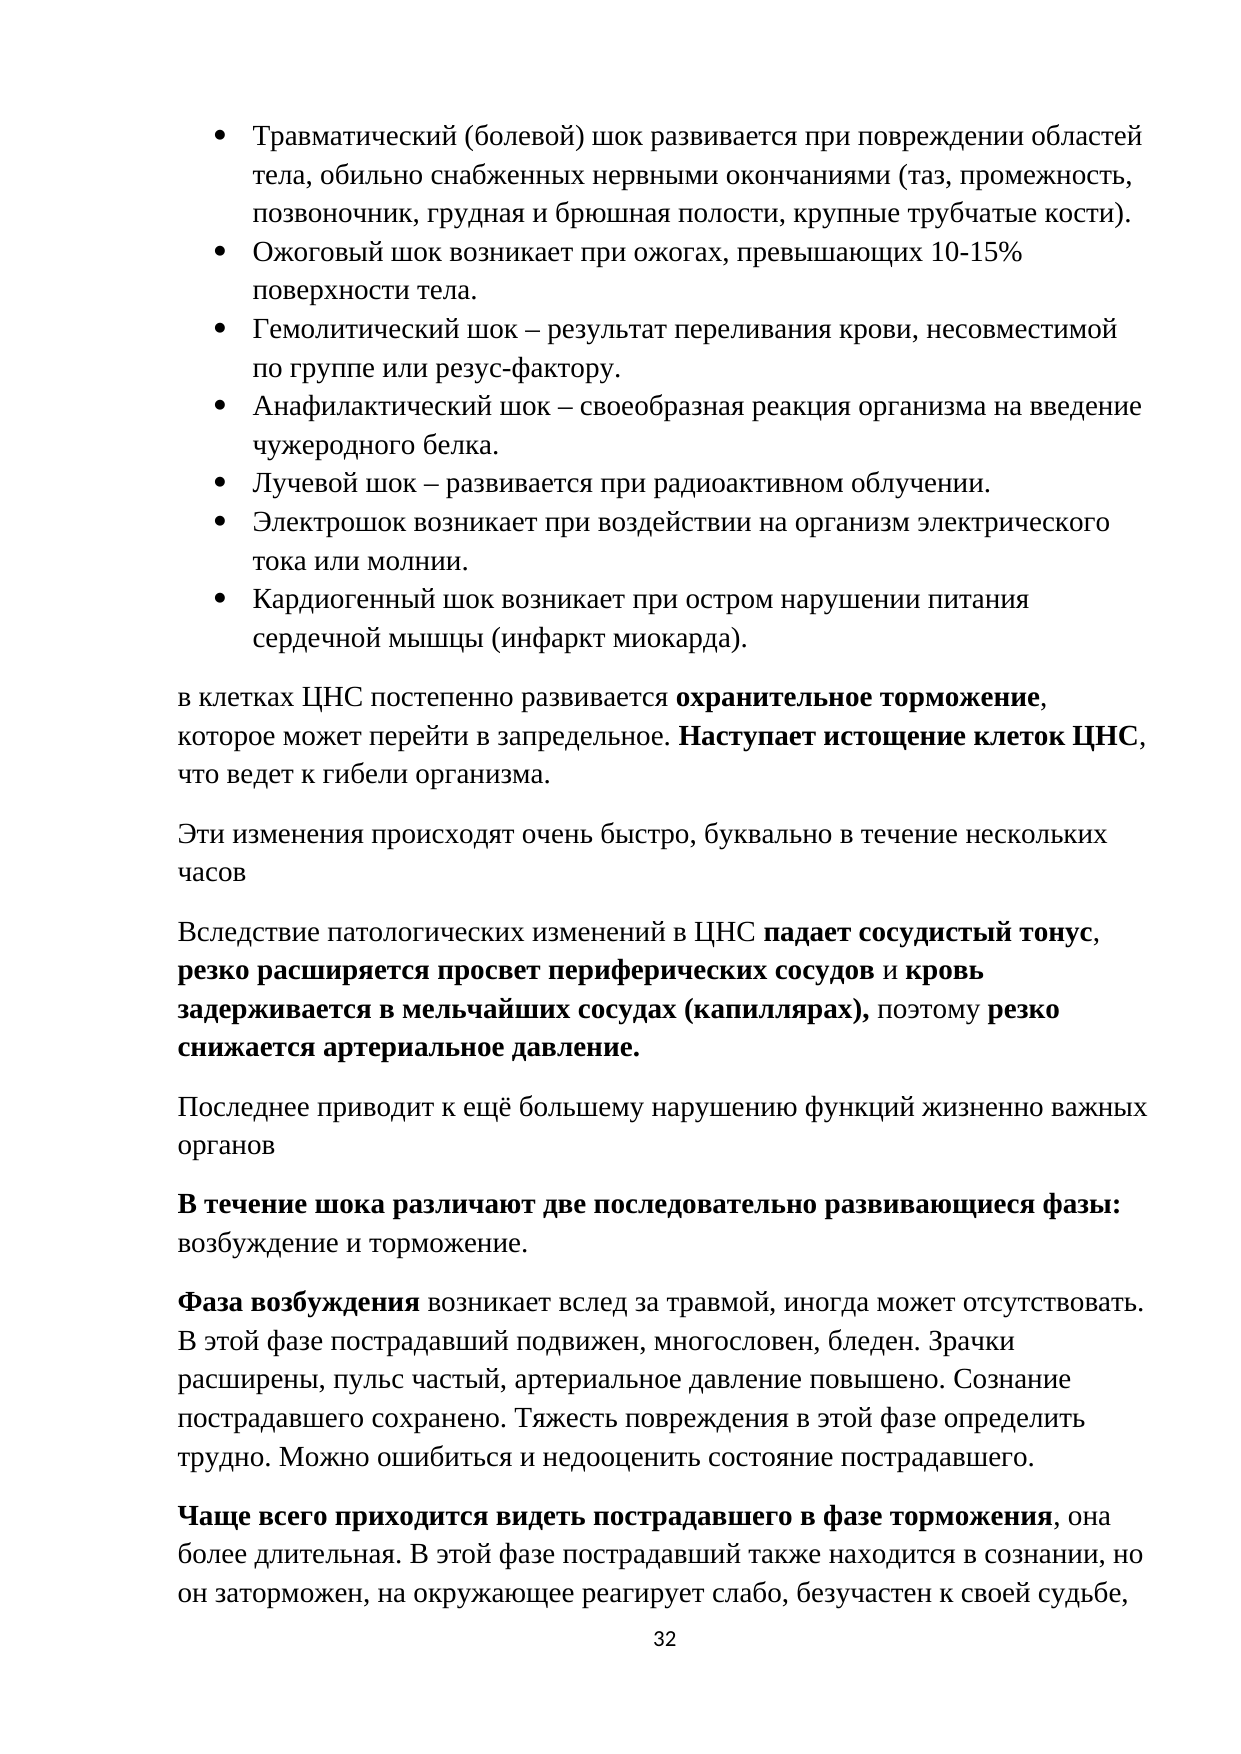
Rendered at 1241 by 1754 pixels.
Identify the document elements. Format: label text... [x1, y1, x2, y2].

list Гемолитический шок – результат переливания крови, несовместимой по группе или резус-фактору. [215, 311, 1152, 383]
list Лучевой шок – развивается при радиоактивном облучении. [215, 465, 1152, 499]
text в клетках ЦНС постепенно развивается охранительное торможение, которое может перейти в запредельное. Наступает истощение клеток ЦНС, что ведет к гибели организма. [177, 679, 1152, 790]
text Эти изменения происходят очень быстро, буквально в течение нескольких часов [177, 816, 1152, 888]
list Анафилактический шок – своеобразная реакция организма на введение чужеродного белка. [215, 388, 1152, 460]
list Электрошок возникает при воздействии на организм электрического тока или молнии. [215, 504, 1152, 576]
text Вследствие патологических изменений в ЦНС падает сосудистый тонус, резко расширяется просвет периферических сосудов и кровь задерживается в мельчайших сосудах (капиллярах), поэтому резко снижается артериальное давление. [177, 914, 1152, 1063]
text Последнее приводит к ещё большему нарушению функций жизненно важных органов [177, 1089, 1152, 1161]
list Ожоговый шок возникает при ожогах, превышающих 10-15% поверхности тела. [215, 234, 1152, 306]
list Травматический (болевой) шок развивается при повреждении областей тела, обильно снабженных нервными окончаниями (таз, промежность, позвоночник, грудная и брюшная полости, крупные трубчатые кости). [215, 118, 1152, 229]
text Фаза возбуждения возникает вслед за травмой, иногда может отсутствовать. В этой фазе пострадавший подвижен, многословен, бледен. Зрачки расширены, пульс частый, артериальное давление повышено. Сознание пострадавшего сохранено. Тяжесть повреждения в этой фазе определить трудно. Можно ошибиться и недооценить состояние пострадавшего. [177, 1284, 1152, 1472]
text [177, 1498, 1152, 1609]
text В течение шока различают две последовательно развивающиеся фазы: возбуждение и торможение. [177, 1187, 1152, 1259]
list Кардиогенный шок возникает при остром нарушении питания сердечной мышцы (инфаркт миокарда). [215, 581, 1152, 653]
